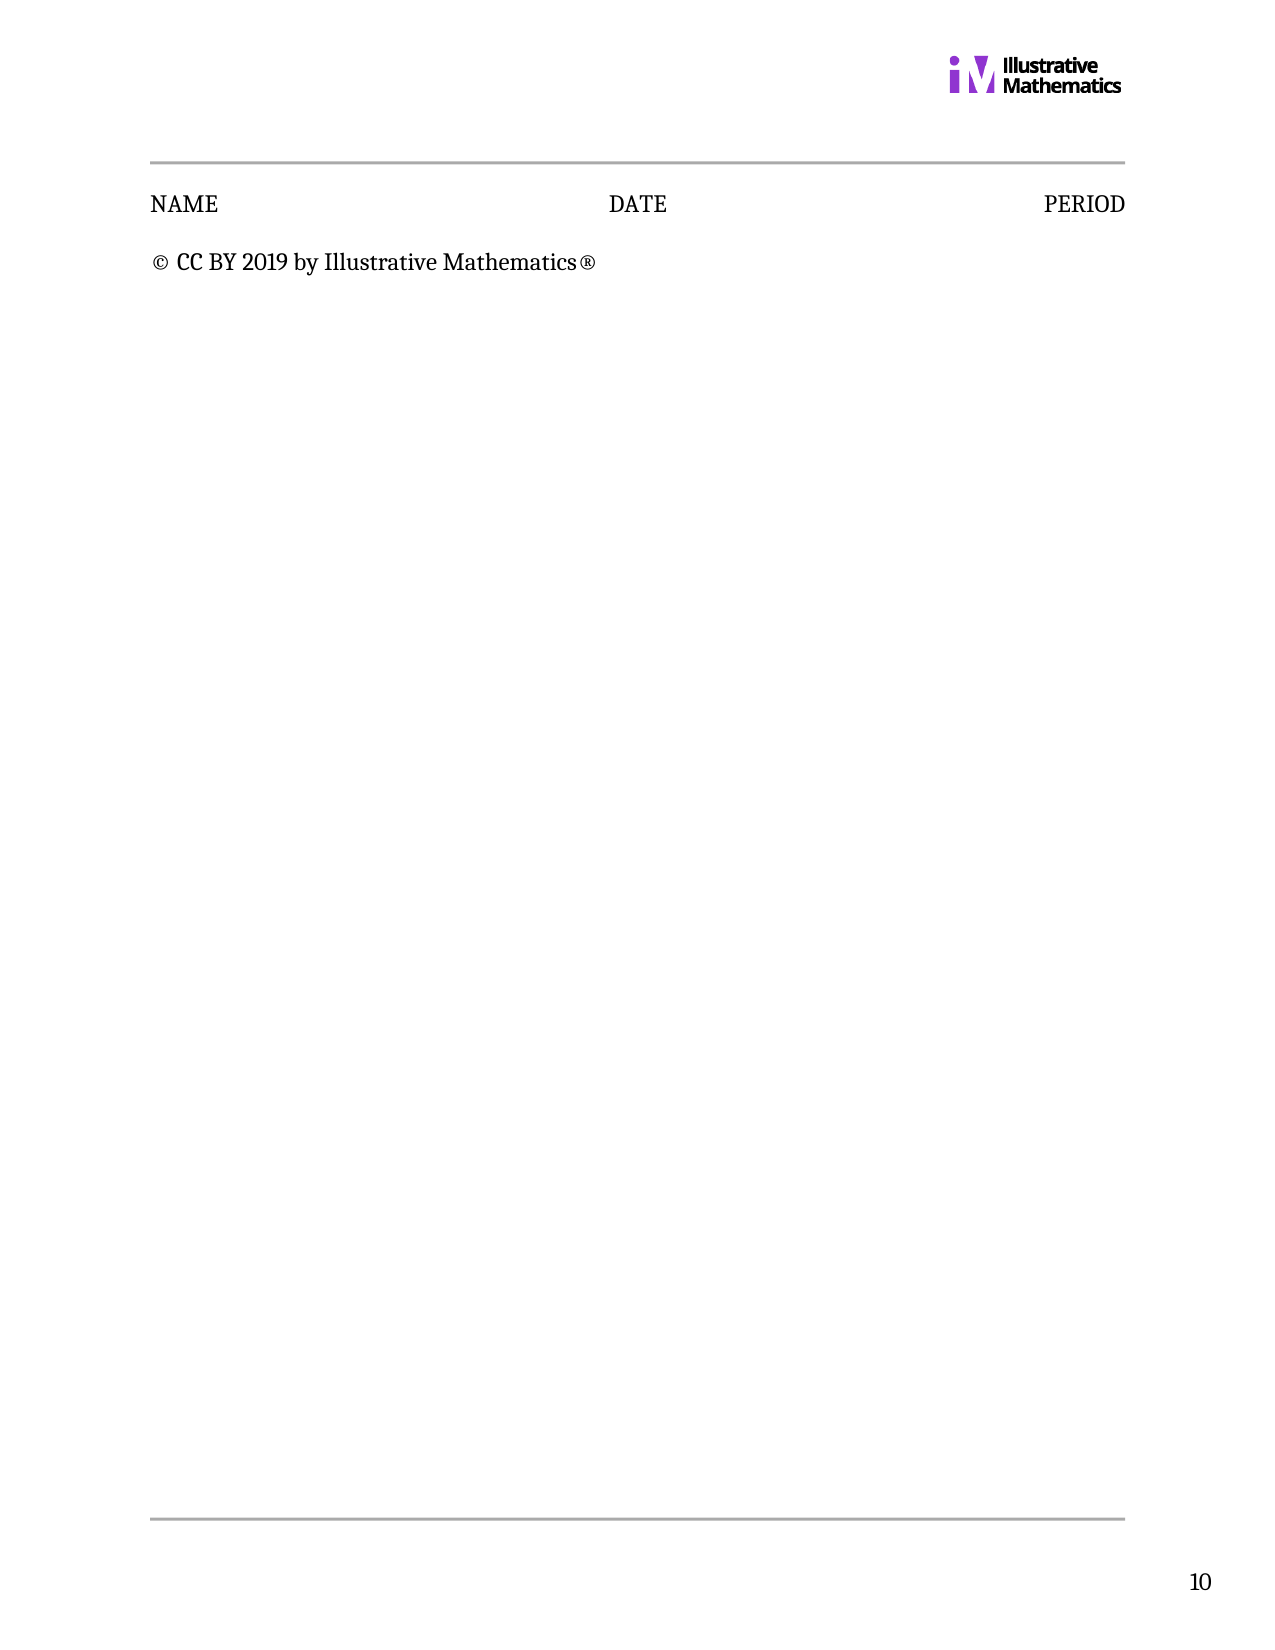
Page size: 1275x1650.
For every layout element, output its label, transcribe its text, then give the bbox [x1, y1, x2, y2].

picture [949, 55, 1121, 93]
text © CC BY 2019 by Illustrative Mathematics® [150, 247, 1125, 276]
